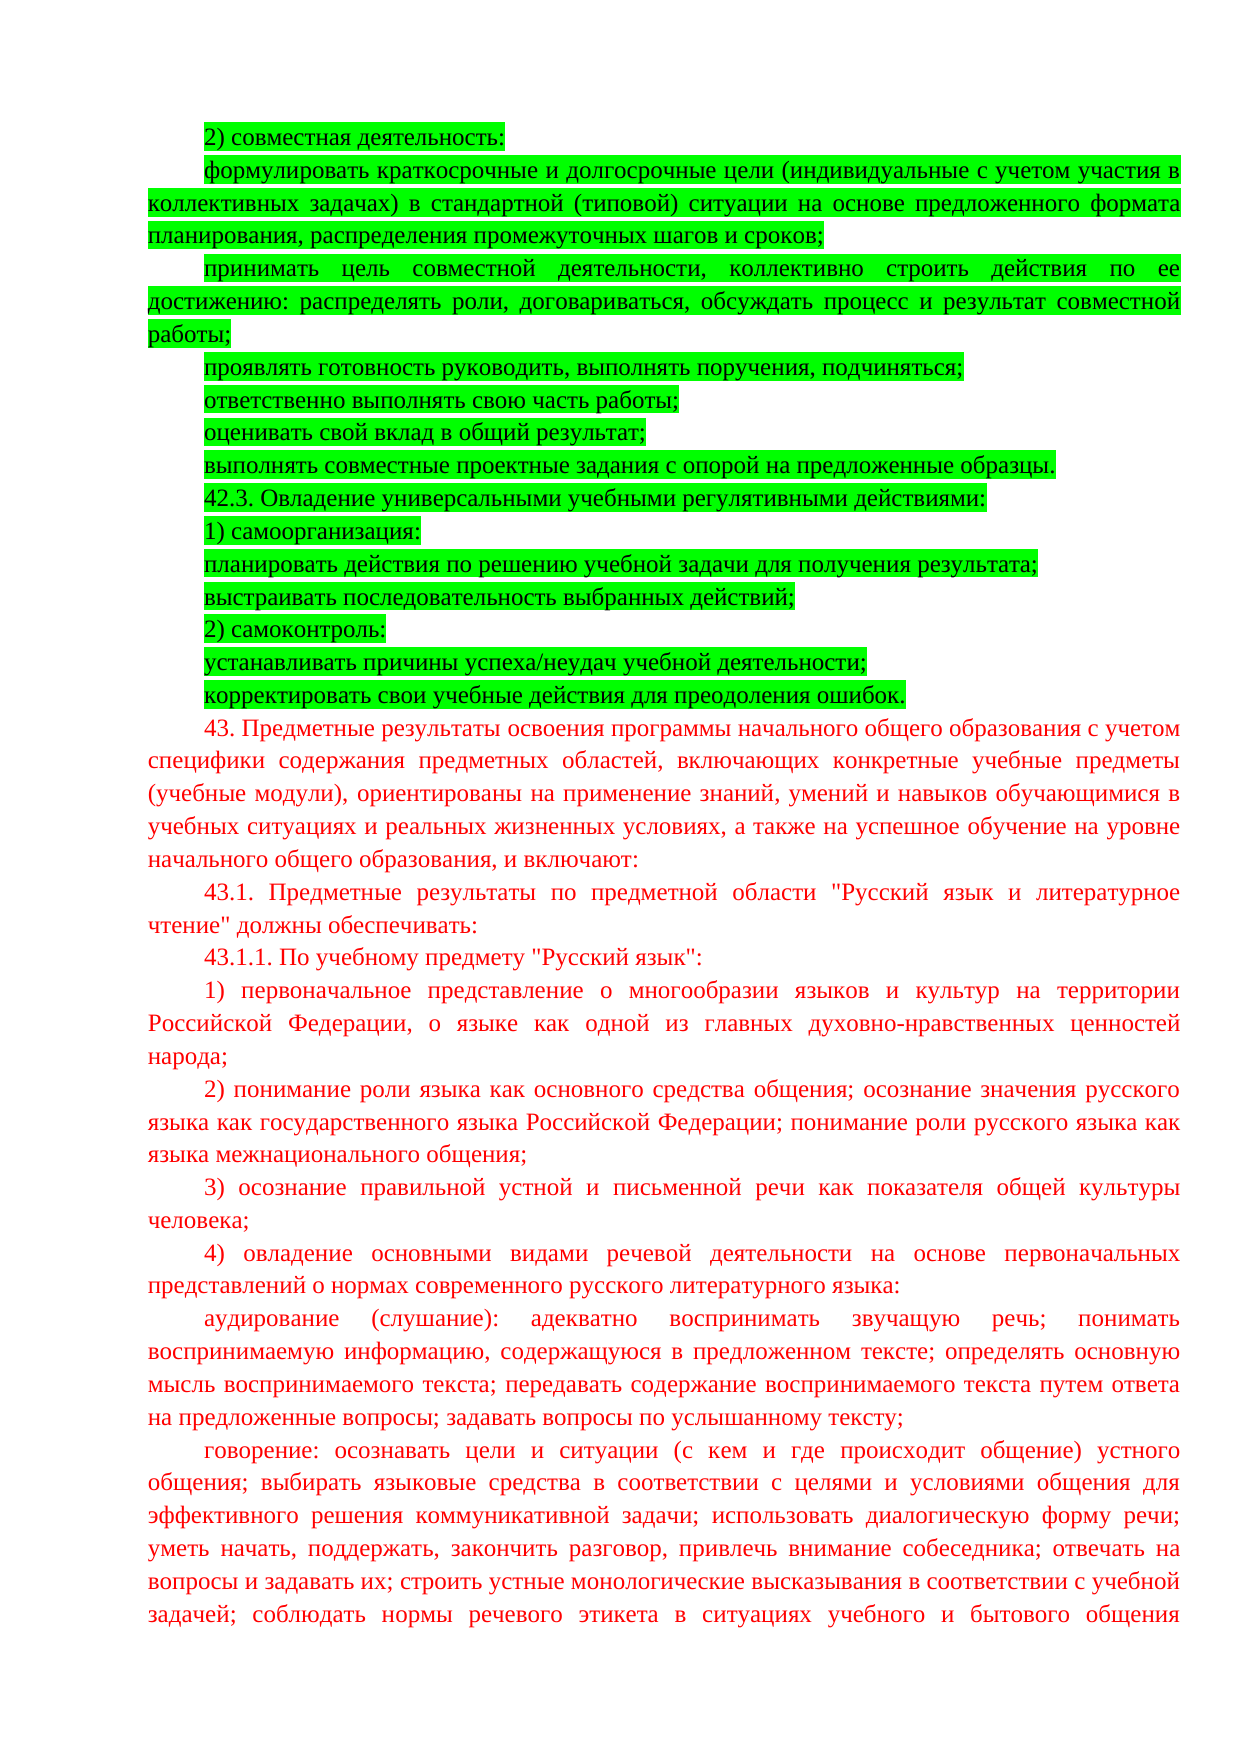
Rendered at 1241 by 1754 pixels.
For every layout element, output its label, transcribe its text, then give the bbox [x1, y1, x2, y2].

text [148, 1431, 1181, 1627]
text 1) самоорганизация: [148, 512, 1181, 545]
text планировать действия по решению учебной задачи для получения результата; [148, 545, 1181, 577]
text 43.1.1. По учебному предмету "Русский язык": [148, 938, 1181, 971]
text 42.3. Овладение универсальными учебными регулятивными действиями: [148, 479, 1181, 512]
text 2) понимание роли языка как основного средства общения; осознание значения русского языка как государственного языка Российской Федерации; понимание роли русского языка как языка межнационального общения; [148, 1070, 1181, 1168]
text принимать цель совместной деятельности, коллективно строить действия по ее достижению: распределять роли, договариваться, обсуждать процесс и результат совместной работы; [148, 315, 1181, 348]
text выполнять совместные проектные задания с опорой на предложенные образцы. [148, 446, 1181, 479]
text выстраивать последовательность выбранных действий; [148, 577, 1181, 610]
text 2) самоконтроль: [148, 610, 1181, 643]
text оценивать свой вклад в общий результат; [148, 413, 1181, 446]
text 3) осознание правильной устной и письменной речи как показателя общей культуры человека; [148, 1168, 1181, 1234]
text корректировать свои учебные действия для преодоления ошибок. [148, 676, 1181, 709]
text устанавливать причины успеха/неудач учебной деятельности; [148, 643, 1181, 676]
text формулировать краткосрочные и долгосрочные цели (индивидуальные с учетом участия в коллективных задачах) в стандартной (типовой) ситуации на основе предложенного формата планирования, распределения промежуточных шагов и сроков; [148, 151, 1181, 188]
text формулировать краткосрочные и долгосрочные цели (индивидуальные с учетом участия в коллективных задачах) в стандартной (типовой) ситуации на основе предложенного формата планирования, распределения промежуточных шагов и сроков; [148, 217, 1181, 249]
text ответственно выполнять свою часть работы; [148, 381, 1181, 413]
text 43. Предметные результаты освоения программы начального общего образования с учетом специфики содержания предметных областей, включающих конкретные учебные предметы (учебные модули), ориентированы на применение знаний, умений и навыков обучающимися в учебных ситуациях и реальных жизненных условиях, а также на успешное обучение на уровне начального общего образования, и включают: [148, 709, 1181, 873]
text принимать цель совместной деятельности, коллективно строить действия по ее достижению: распределять роли, договариваться, обсуждать процесс и результат совместной работы; [148, 249, 1181, 286]
text 43.1. Предметные результаты по предметной области "Русский язык и литературное чтение" должны обеспечивать: [148, 873, 1181, 938]
text аудирование (слушание): адекватно воспринимать звучащую речь; понимать воспринимаемую информацию, содержащуюся в предложенном тексте; определять основную мысль воспринимаемого текста; передавать содержание воспринимаемого текста путем ответа на предложенные вопросы; задавать вопросы по услышанному тексту; [148, 1299, 1181, 1431]
text проявлять готовность руководить, выполнять поручения, подчиняться; [148, 348, 1181, 381]
text 1) первоначальное представление о многообразии языков и культур на территории Российской Федерации, о языке как одной из главных духовно-нравственных ценностей народа; [148, 971, 1181, 1070]
text 4) овладение основными видами речевой деятельности на основе первоначальных представлений о нормах современного русского литературного языка: [148, 1234, 1181, 1299]
text 2) совместная деятельность: [148, 118, 1181, 151]
